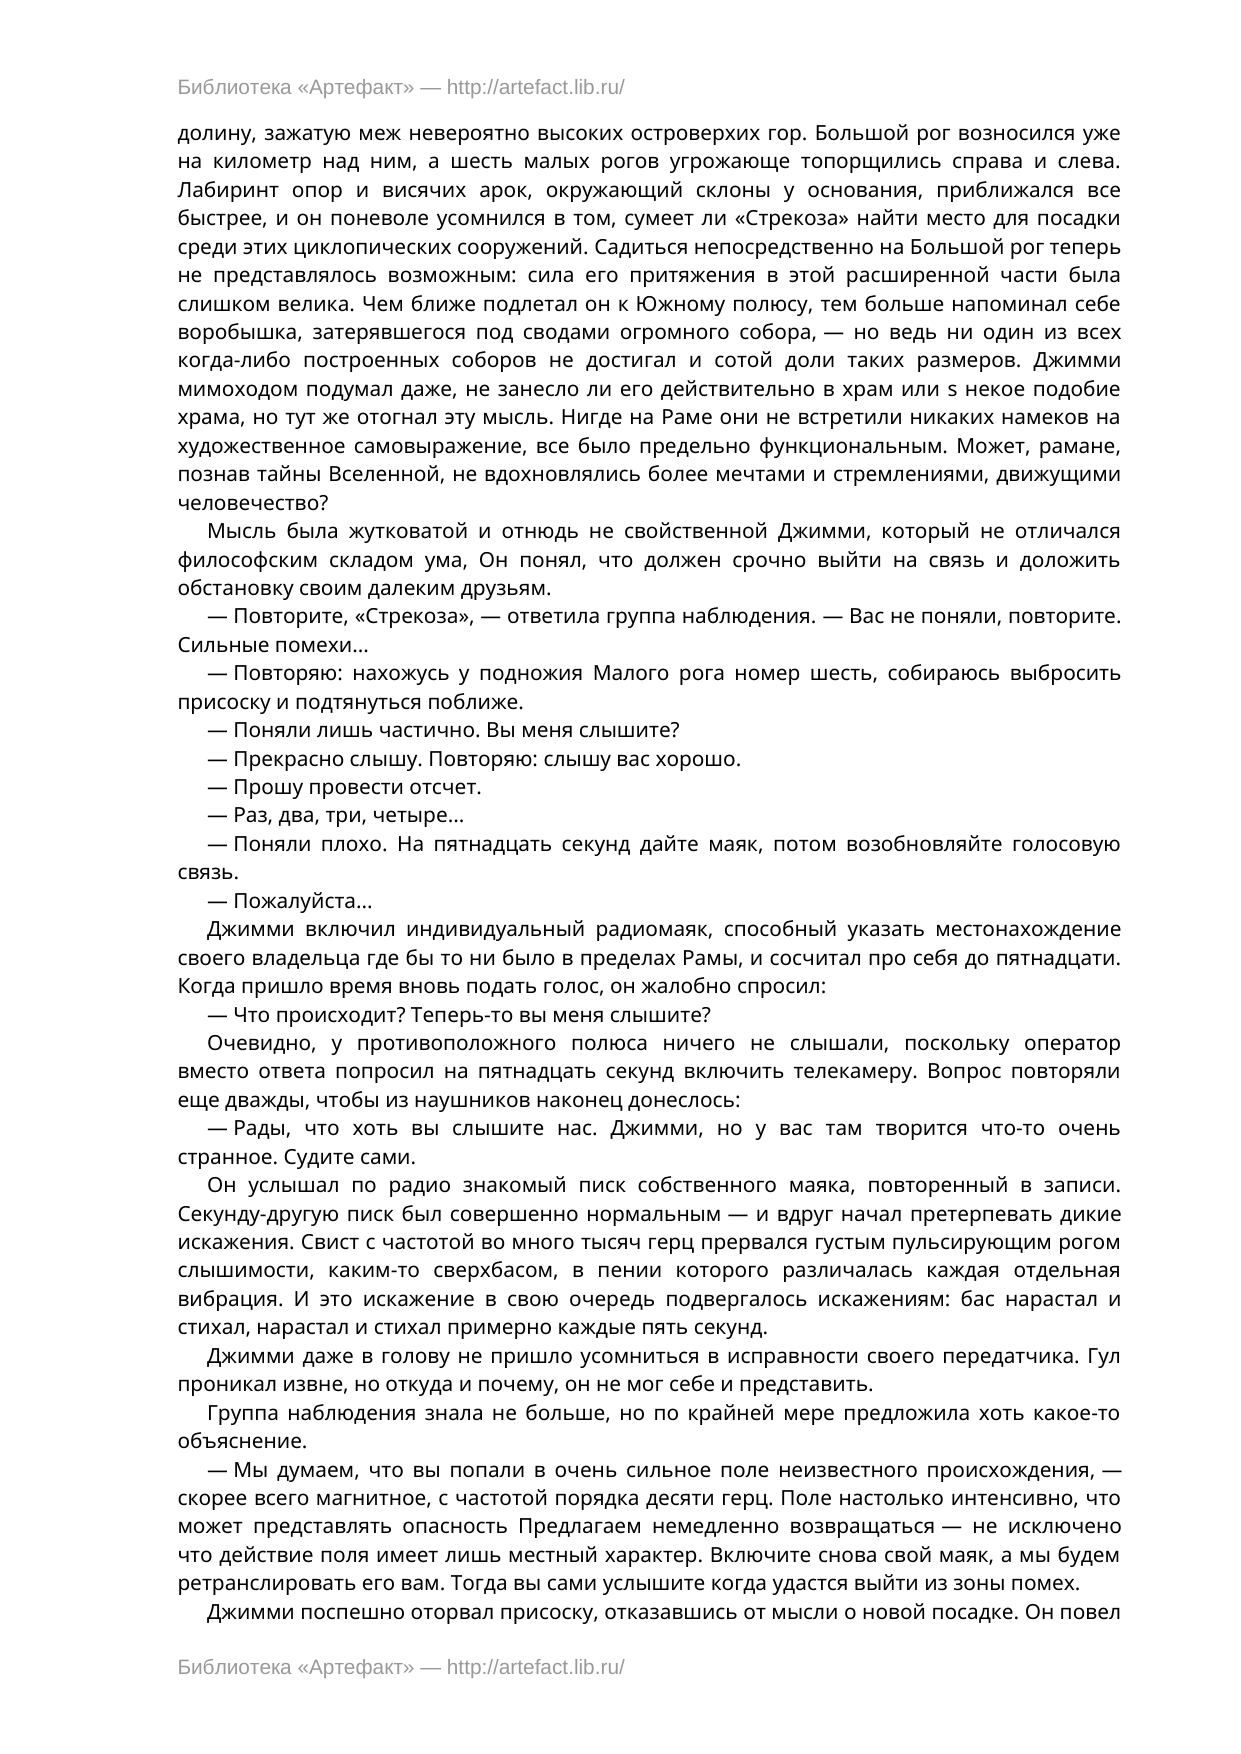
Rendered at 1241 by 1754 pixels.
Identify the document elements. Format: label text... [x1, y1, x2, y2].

text Он услышал по радио знакомый писк собственного маяка, повторенный в записи. Секунду-другую писк был совершенно нормальным — и вдруг начал претерпевать дикие искажения. Свист с частотой во много тысяч герц прервался густым пульсирующим рогом слышимости, каким-то сверхбасом, в пении которого различалась каждая отдельная вибрация. И это искажение в свою очередь подвергалось искажениям: бас нарастал и стихал, нарастал и стихал примерно каждые пять секунд. [177, 1170, 1122, 1341]
text Очевидно, у противоположного полюса ничего не слышали, поскольку оператор вместо ответа попросил на пятнадцать секунд включить телекамеру. Вопрос повторяли еще дважды, чтобы из наушников наконец донеслось: [177, 1028, 1122, 1113]
text — Прошу провести отсчет. [177, 772, 1122, 801]
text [177, 1597, 1122, 1625]
text — Поняли плохо. На пятнадцать секунд дайте маяк, потом возобновляйте голосовую связь. [177, 829, 1122, 886]
text — Мы думаем, что вы попали в очень сильное поле неизвестного происхождения, — скорее всего магнитное, с частотой порядка десяти герц. Поле настолько интенсивно, что может представлять опасность Предлагаем немедленно возвращаться — не исключено что действие поля имеет лишь местный характер. Включите снова свой маяк, а мы будем ретранслировать его вам. Тогда вы сами услышите когда удастся выйти из зоны помех. [177, 1455, 1122, 1597]
text Мысль была жутковатой и отнюдь не свойственной Джимми, который не отличался философским складом ума, Он понял, что должен срочно выйти на связь и доложить обстановку своим далеким друзьям. [177, 516, 1122, 602]
text — Повторите, «Стрекоза», — ответила группа наблюдения. — Вас не поняли, повторите. Сильные помехи... [177, 602, 1122, 658]
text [177, 118, 1122, 516]
text — Что происходит? Теперь-то вы меня слышите? [177, 1000, 1122, 1028]
text — Повторяю: нахожусь у подножия Малого рога номер шесть, собираюсь выбросить присоску и подтянуться поближе. [177, 658, 1122, 715]
text Джимми включил индивидуальный радиомаяк, способный указать местонахождение своего владельца где бы то ни было в пределах Рамы, и сосчитал про себя до пятнадцати. Когда пришло время вновь подать голос, он жалобно спросил: [177, 914, 1122, 1000]
text — Прекрасно слышу. Повторяю: слышу вас хорошо. [177, 744, 1122, 772]
text — Раз, два, три, четыре... [177, 801, 1122, 829]
text — Пожалуйста... [177, 886, 1122, 914]
text Джимми даже в голову не пришло усомниться в исправности своего передатчика. Гул проникал извне, но откуда и почему, он не мог себе и представить. [177, 1341, 1122, 1398]
text — Рады, что хоть вы слышите нас. Джимми, но у вас там творится что-то очень странное. Судите сами. [177, 1113, 1122, 1170]
text Группа наблюдения знала не больше, но по крайней мере предложила хоть какое-то объяснение. [177, 1398, 1122, 1455]
text — Поняли лишь частично. Вы меня слышите? [177, 715, 1122, 744]
